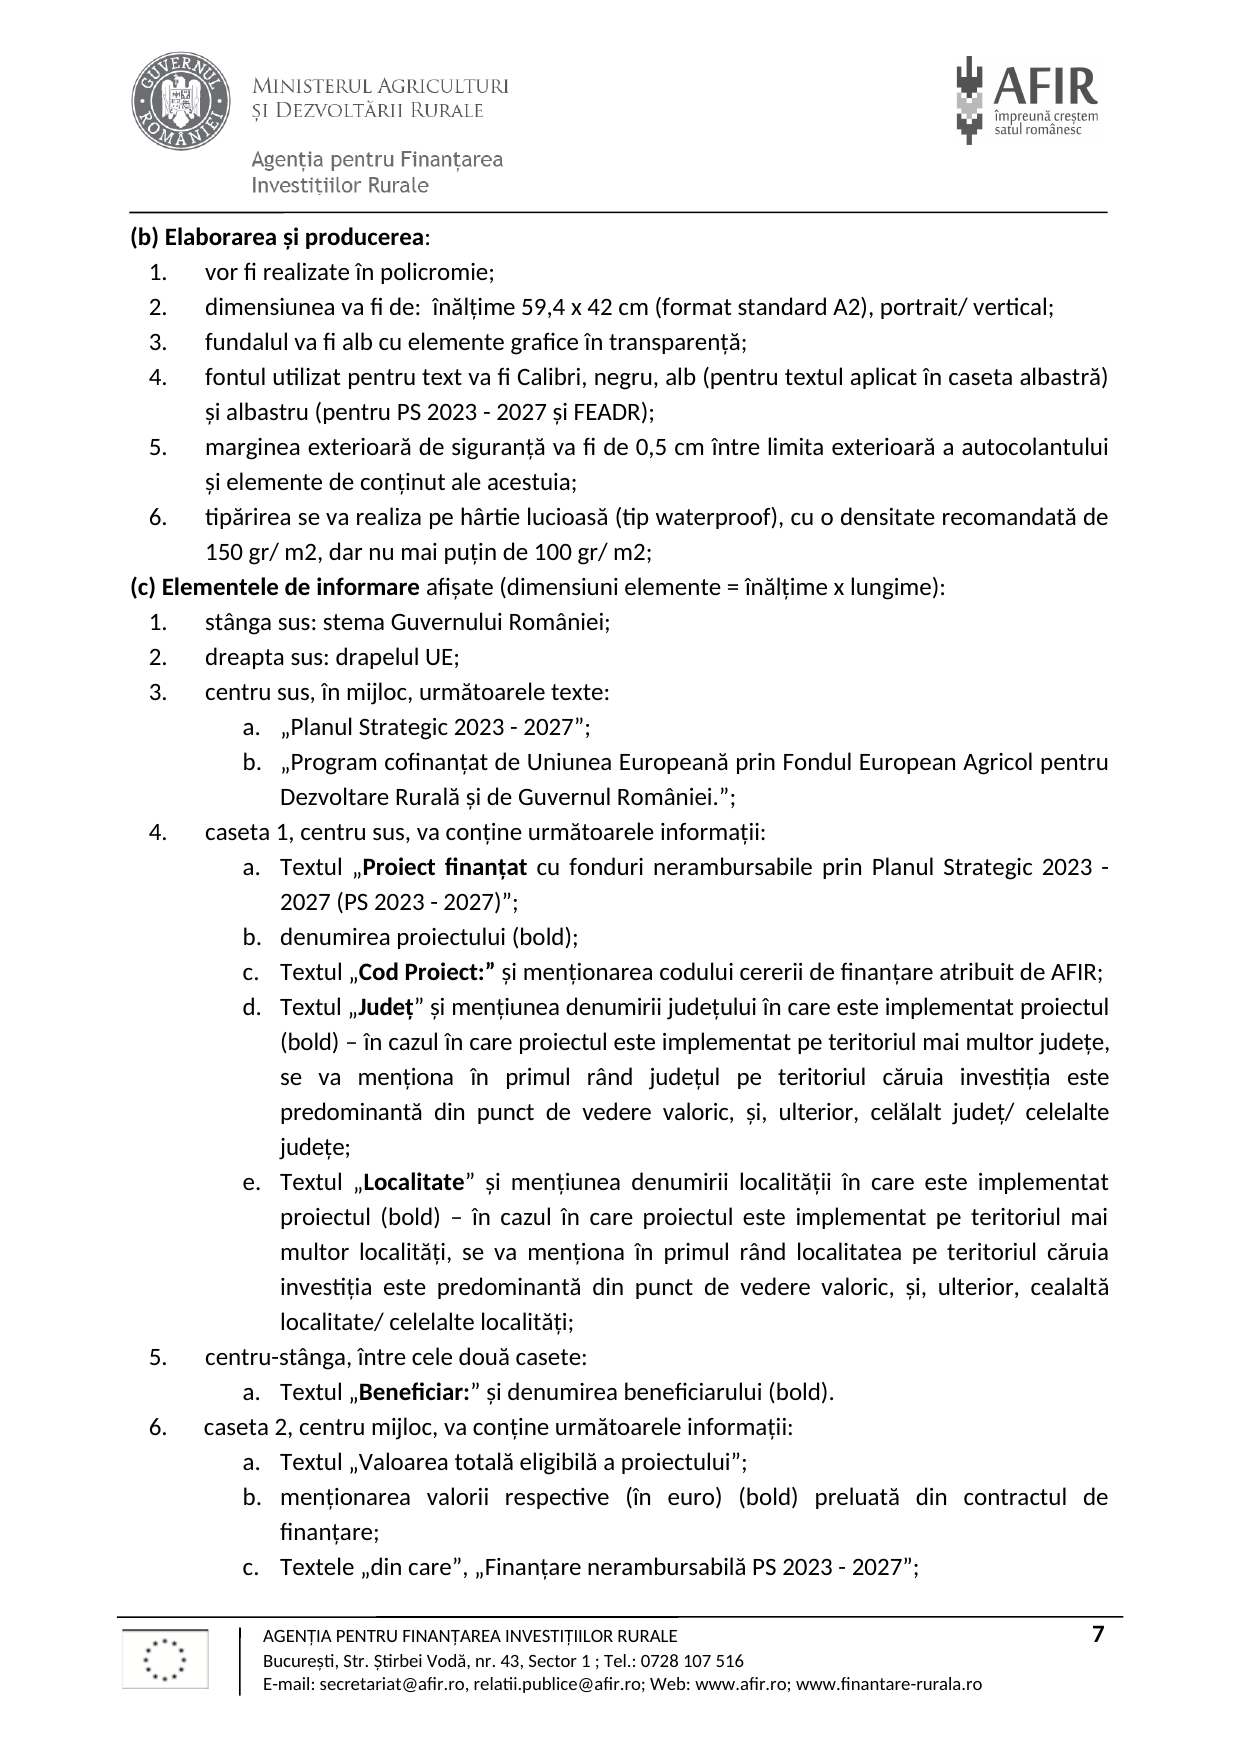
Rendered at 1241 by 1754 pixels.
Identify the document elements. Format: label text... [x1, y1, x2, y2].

list caseta 1, centru sus, va conține următoarele informații: [167, 817, 1110, 847]
list caseta 2, centru mijloc, va conține următoarele informații: [167, 1412, 1110, 1442]
list Textul „Cod Proiect:” și menționarea codului cererii de finanțare atribuit de AFIR; [242, 957, 1110, 987]
list vor fi realizate în policromie; [167, 257, 1110, 287]
list marginea exterioară de siguranță va fi de 0,5 cm între limita exterioară a autocolantului şi elemente de conținut ale acestuia; [167, 432, 1110, 497]
list stânga sus: stema Guvernului României; [167, 607, 1110, 637]
list denumirea proiectului (bold); [242, 922, 1110, 952]
picture [120, 1628, 207, 1688]
list Textul „Valoarea totală eligibilă a proiectului”; [242, 1447, 1110, 1477]
list Textul „Localitate” și mențiunea denumirii localității în care este implementat proiectul (bold) – în cazul în care proiectul este implementat pe teritoriul mai multor localități, se va menționa în primul rând localitatea pe teritoriul căruia investiția este predominantă din punct de vedere valoric, și, ulterior, cealaltă localitate/ celelalte localități; [242, 1167, 1110, 1337]
list fundalul va fi alb cu elemente grafice în transparență; [167, 327, 1110, 357]
list menționarea valorii respective (în euro) (bold) preluată din contractul de finanțare; [242, 1482, 1110, 1547]
list Textul „Proiect finanțat cu fonduri nerambursabile prin Planul Strategic 2023 - 2027 (PS 2023 - 2027)”; [242, 852, 1110, 917]
list dreapta sus: drapelul UE; [167, 642, 1110, 672]
list „Program cofinanțat de Uniunea Europeană prin Fondul European Agricol pentru Dezvoltare Rurală și de Guvernul României.”; [242, 747, 1110, 812]
list „Planul Strategic 2023 - 2027”; [242, 712, 1110, 742]
list fontul utilizat pentru text va fi Calibri, negru, alb (pentru textul aplicat în caseta albastră) și albastru (pentru PS 2023 - 2027 și FEADR); [167, 362, 1110, 427]
list Textele „din care”, „Finanțare nerambursabilă PS 2023 - 2027”; [242, 1552, 1110, 1582]
list centru sus, în mijloc, următoarele texte: [167, 677, 1110, 707]
text (b) Elaborarea și producerea: [130, 222, 1110, 252]
list Textul „Beneficiar:” și denumirea beneficiarului (bold). [242, 1377, 1110, 1407]
list dimensiunea va fi de: înălțime 59,4 x 42 cm (format standard A2), portrait/ vertical; [167, 292, 1110, 322]
list Textul „Județ” și mențiunea denumirii județului în care este implementat proiectul (bold) – în cazul în care proiectul este implementat pe teritoriul mai multor județe, se va menționa în primul rând județul pe teritoriul căruia investiția este predominantă din punct de vedere valoric, și, ulterior, celălalt județ/ celelalte județe; [242, 992, 1110, 1162]
text (c) Elementele de informare afișate (dimensiuni elemente = înălțime x lungime): [130, 572, 1110, 602]
picture [130, 50, 512, 194]
list centru-stânga, între cele două casete: [167, 1342, 1110, 1372]
list tipărirea se va realiza pe hârtie lucioasă (tip waterproof), cu o densitate recomandată de 150 gr/ m2, dar nu mai puțin de 100 gr/ m2; [167, 502, 1110, 567]
